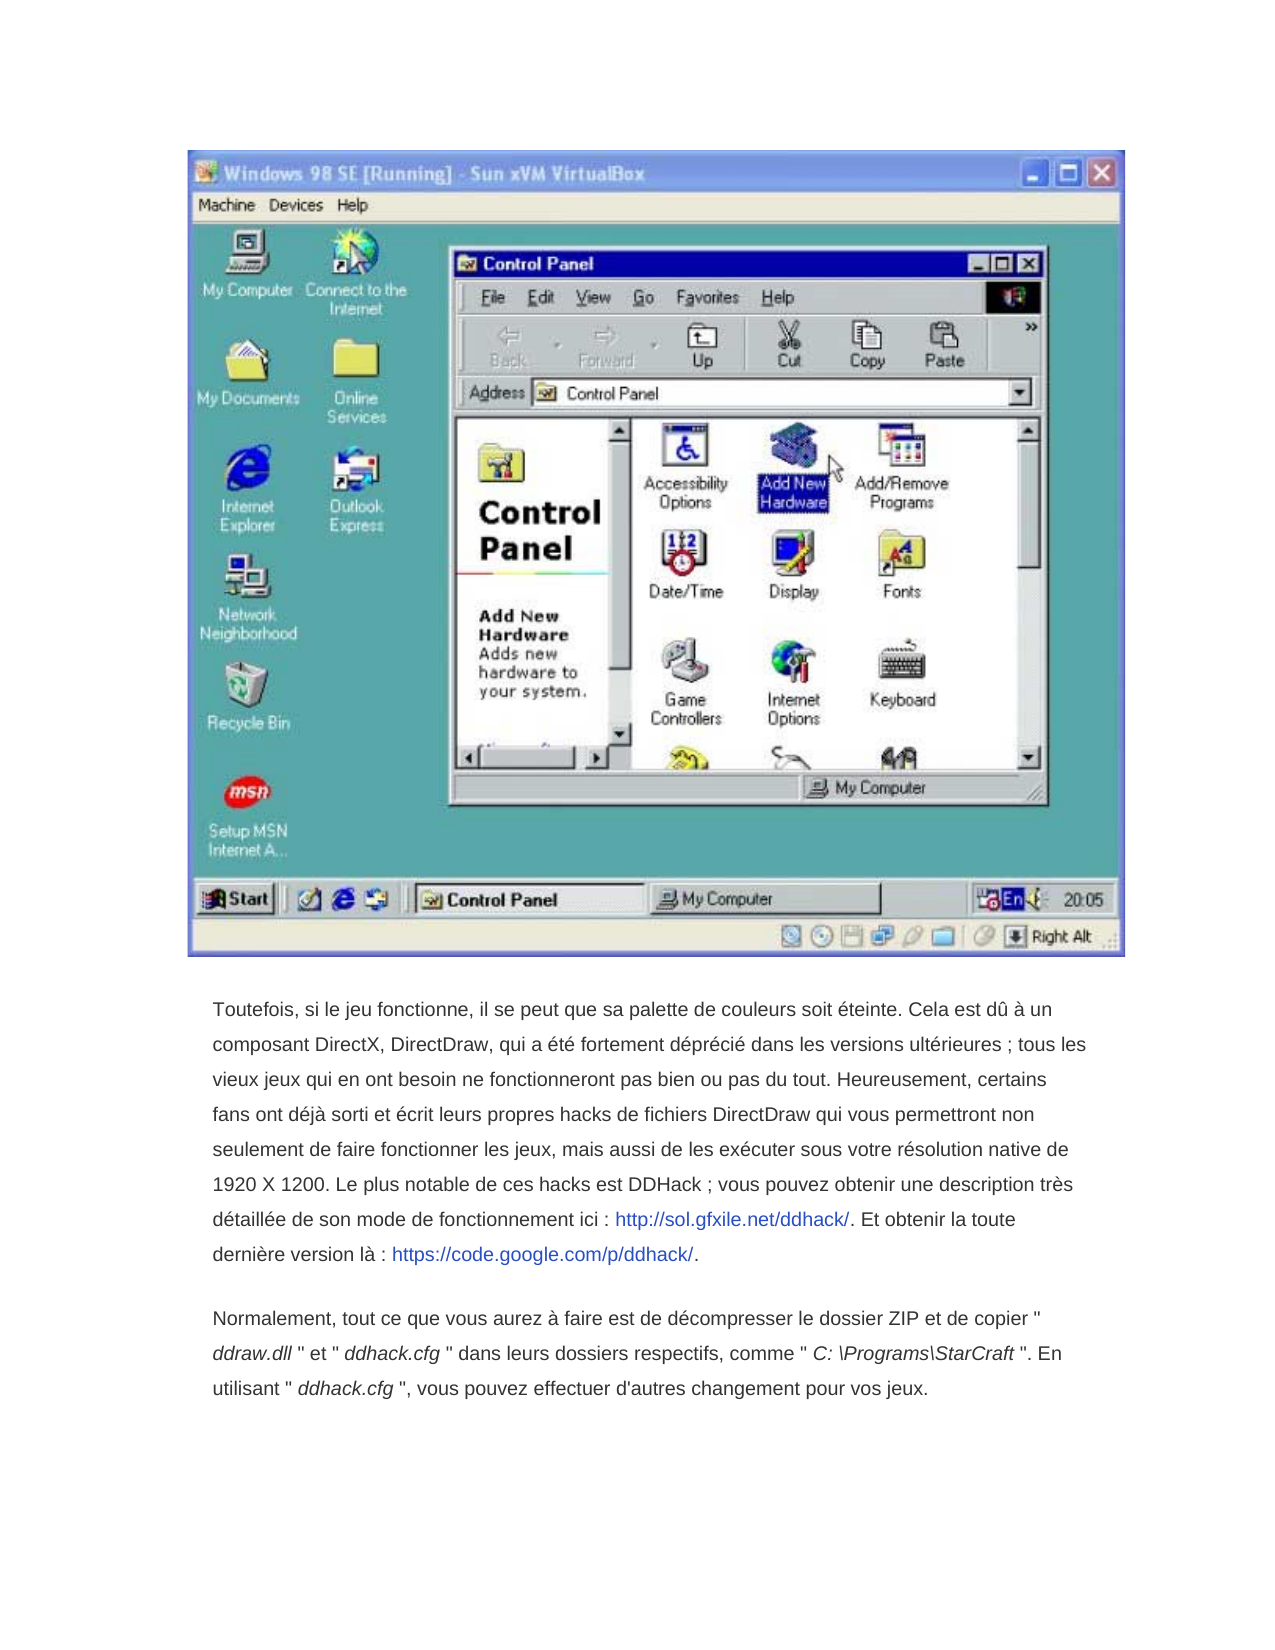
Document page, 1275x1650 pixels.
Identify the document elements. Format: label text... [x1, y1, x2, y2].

text Toutefois, si le jeu fonctionne, il se peut que sa palette de couleurs soit éteinte. Cela est dû à un composant DirectX, DirectDraw, qui a été fortement déprécié dans les versions ultérieures ; tous les vieux jeux qui en ont besoin ne fonctionneront pas bien ou pas du tout. Heureusement, certains fans ont déjà sorti et écrit leurs propres hacks de fichiers DirectDraw qui vous permettront non seulement de faire fonctionner les jeux, mais aussi de les exécuter sous votre résolution native de 1920 X 1200. Le plus notable de ces hacks est DDHack ; vous pouvez obtenir une description très détaillée de son mode de fonctionnement ici : http://sol.gfxile.net/ddhack/. Et obtenir la toute dernière version là : https://code.google.com/p/ddhack/. [212, 985, 1087, 1265]
text Normalement, tout ce que vous aurez à faire est de décompresser le dossier ZIP et de copier " ddraw.dll " et " ddhack.cfg " dans leurs dossiers respectifs, comme " C: \Programs\StarCraft ". En utilisant " ddhack.cfg ", vous pouvez effectuer d'autres changement pour vos jeux. [212, 1294, 1087, 1399]
picture [187, 150, 1125, 957]
